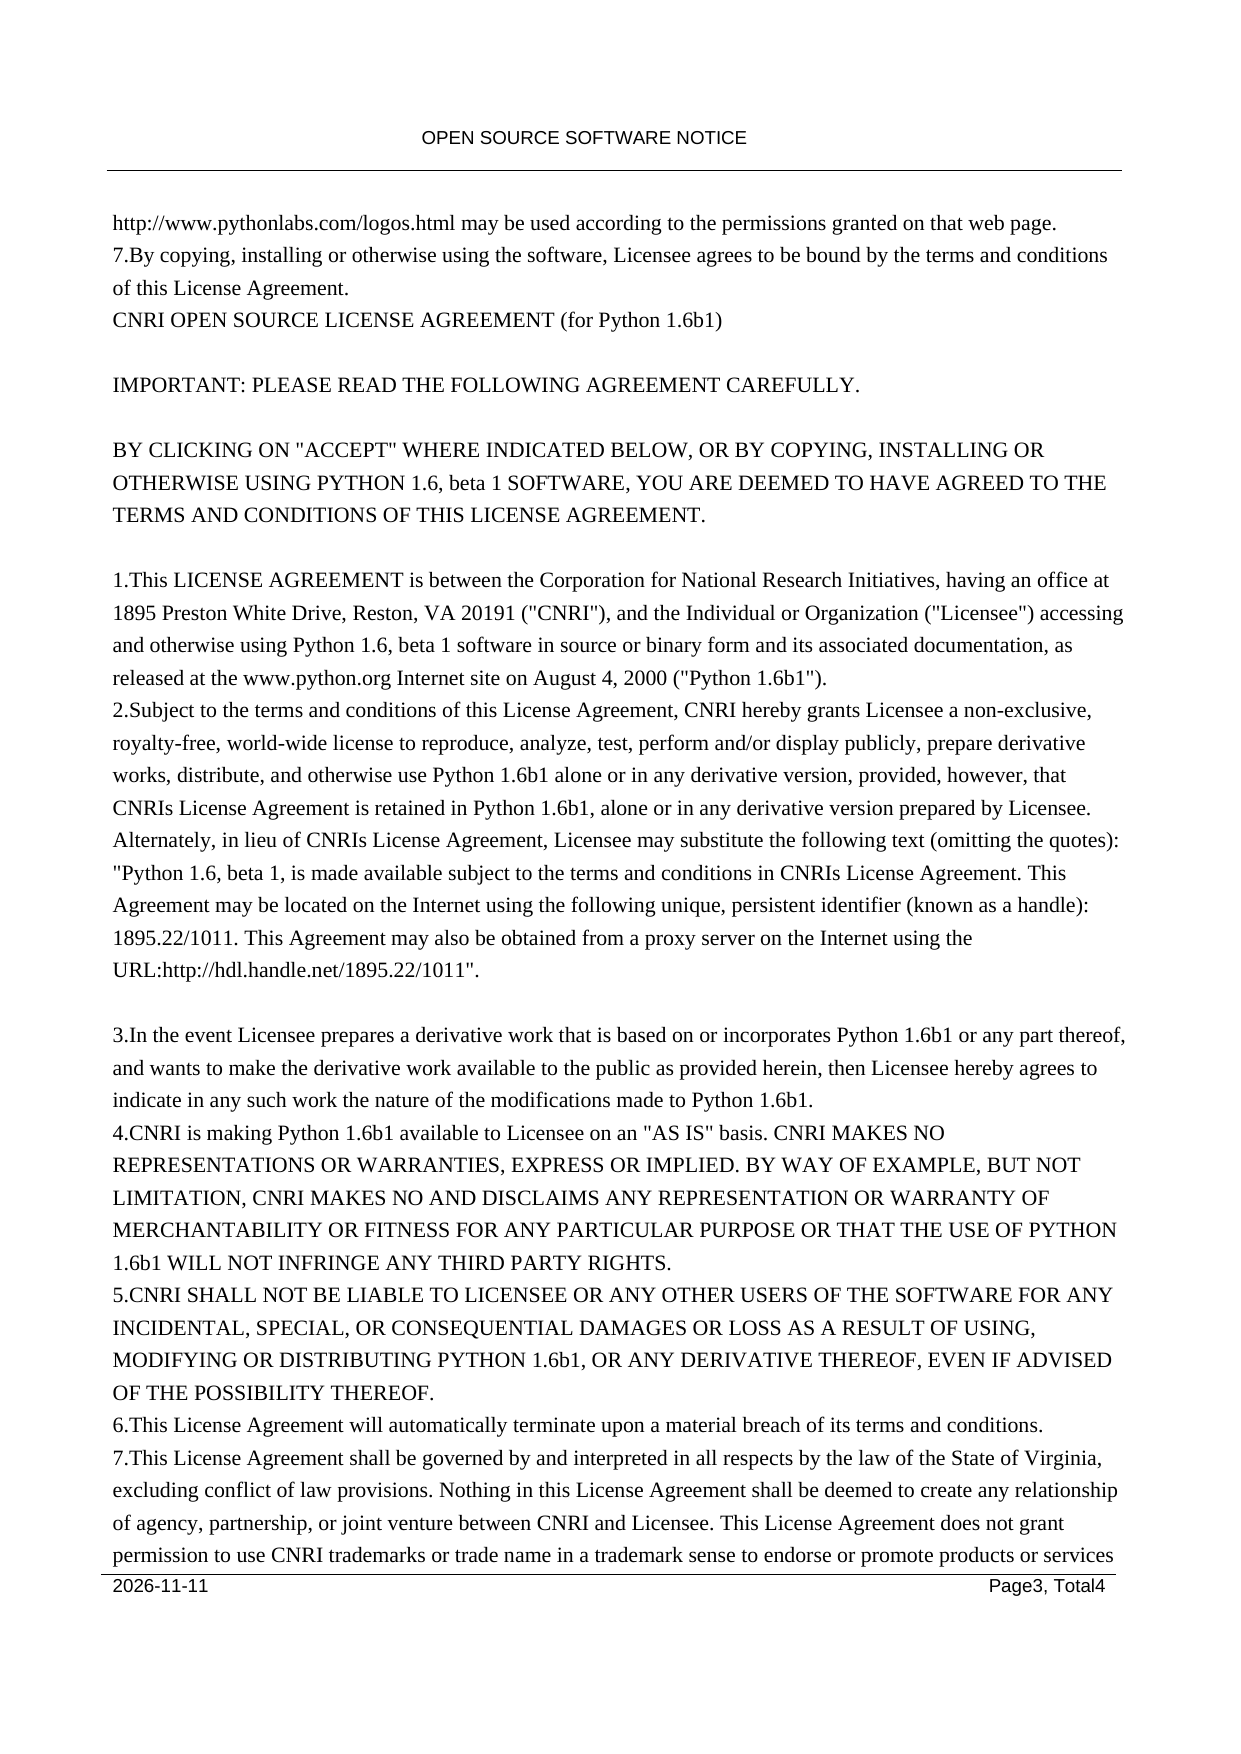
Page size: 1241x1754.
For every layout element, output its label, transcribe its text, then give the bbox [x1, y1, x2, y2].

text 1.This LICENSE AGREEMENT is between the Corporation for National Research Initiatives, having an office at 1895 Preston White Drive, Reston, VA 20191 ("CNRI"), and the Individual or Organization ("Licensee") accessing and otherwise using Python 1.6, beta 1 software in source or binary form and its associated documentation, as released at the www.python.org Internet site on August 4, 2000 ("Python 1.6b1"). [112, 564, 1128, 694]
text IMPORTANT: PLEASE READ THE FOLLOWING AGREEMENT CAREFULLY. [112, 369, 1128, 401]
text 6.This License Agreement will automatically terminate upon a material breach of its terms and conditions. [112, 1409, 1128, 1441]
text 4.CNRI is making Python 1.6b1 available to Licensee on an "AS IS" basis. CNRI MAKES NO REPRESENTATIONS OR WARRANTIES, EXPRESS OR IMPLIED. BY WAY OF EXAMPLE, BUT NOT LIMITATION, CNRI MAKES NO AND DISCLAIMS ANY REPRESENTATION OR WARRANTY OF MERCHANTABILITY OR FITNESS FOR ANY PARTICULAR PURPOSE OR THAT THE USE OF PYTHON 1.6b1 WILL NOT INFRINGE ANY THIRD PARTY RIGHTS. [112, 1116, 1128, 1279]
text CNRI OPEN SOURCE LICENSE AGREEMENT (for Python 1.6b1) [112, 304, 1128, 336]
text Alternately, in lieu of CNRIs License Agreement, Licensee may substitute the following text (omitting the quotes): "Python 1.6, beta 1, is made available subject to the terms and conditions in CNRIs License Agreement. This Agreement may be located on the Internet using the following unique, persistent identifier (known as a handle): 1895.22/1011. This Agreement may also be obtained from a proxy server on the Internet using the URL:http://hdl.handle.net/1895.22/1011". [112, 824, 1128, 986]
text 7.By copying, installing or otherwise using the software, Licensee agrees to be bound by the terms and conditions of this License Agreement. [112, 239, 1128, 304]
text BY CLICKING ON "ACCEPT" WHERE INDICATED BELOW, OR BY COPYING, INSTALLING OR OTHERWISE USING PYTHON 1.6, beta 1 SOFTWARE, YOU ARE DEEMED TO HAVE AGREED TO THE TERMS AND CONDITIONS OF THIS LICENSE AGREEMENT. [112, 434, 1128, 531]
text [112, 206, 1128, 239]
text 5.CNRI SHALL NOT BE LIABLE TO LICENSEE OR ANY OTHER USERS OF THE SOFTWARE FOR ANY INCIDENTAL, SPECIAL, OR CONSEQUENTIAL DAMAGES OR LOSS AS A RESULT OF USING, MODIFYING OR DISTRIBUTING PYTHON 1.6b1, OR ANY DERIVATIVE THEREOF, EVEN IF ADVISED OF THE POSSIBILITY THEREOF. [112, 1279, 1128, 1409]
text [112, 1441, 1128, 1571]
text 2.Subject to the terms and conditions of this License Agreement, CNRI hereby grants Licensee a non-exclusive, royalty-free, world-wide license to reproduce, analyze, test, perform and/or display publicly, prepare derivative works, distribute, and otherwise use Python 1.6b1 alone or in any derivative version, provided, however, that CNRIs License Agreement is retained in Python 1.6b1, alone or in any derivative version prepared by Licensee. [112, 694, 1128, 824]
text 3.In the event Licensee prepares a derivative work that is based on or incorporates Python 1.6b1 or any part thereof, and wants to make the derivative work available to the public as provided herein, then Licensee hereby agrees to indicate in any such work the nature of the modifications made to Python 1.6b1. [112, 1019, 1128, 1116]
